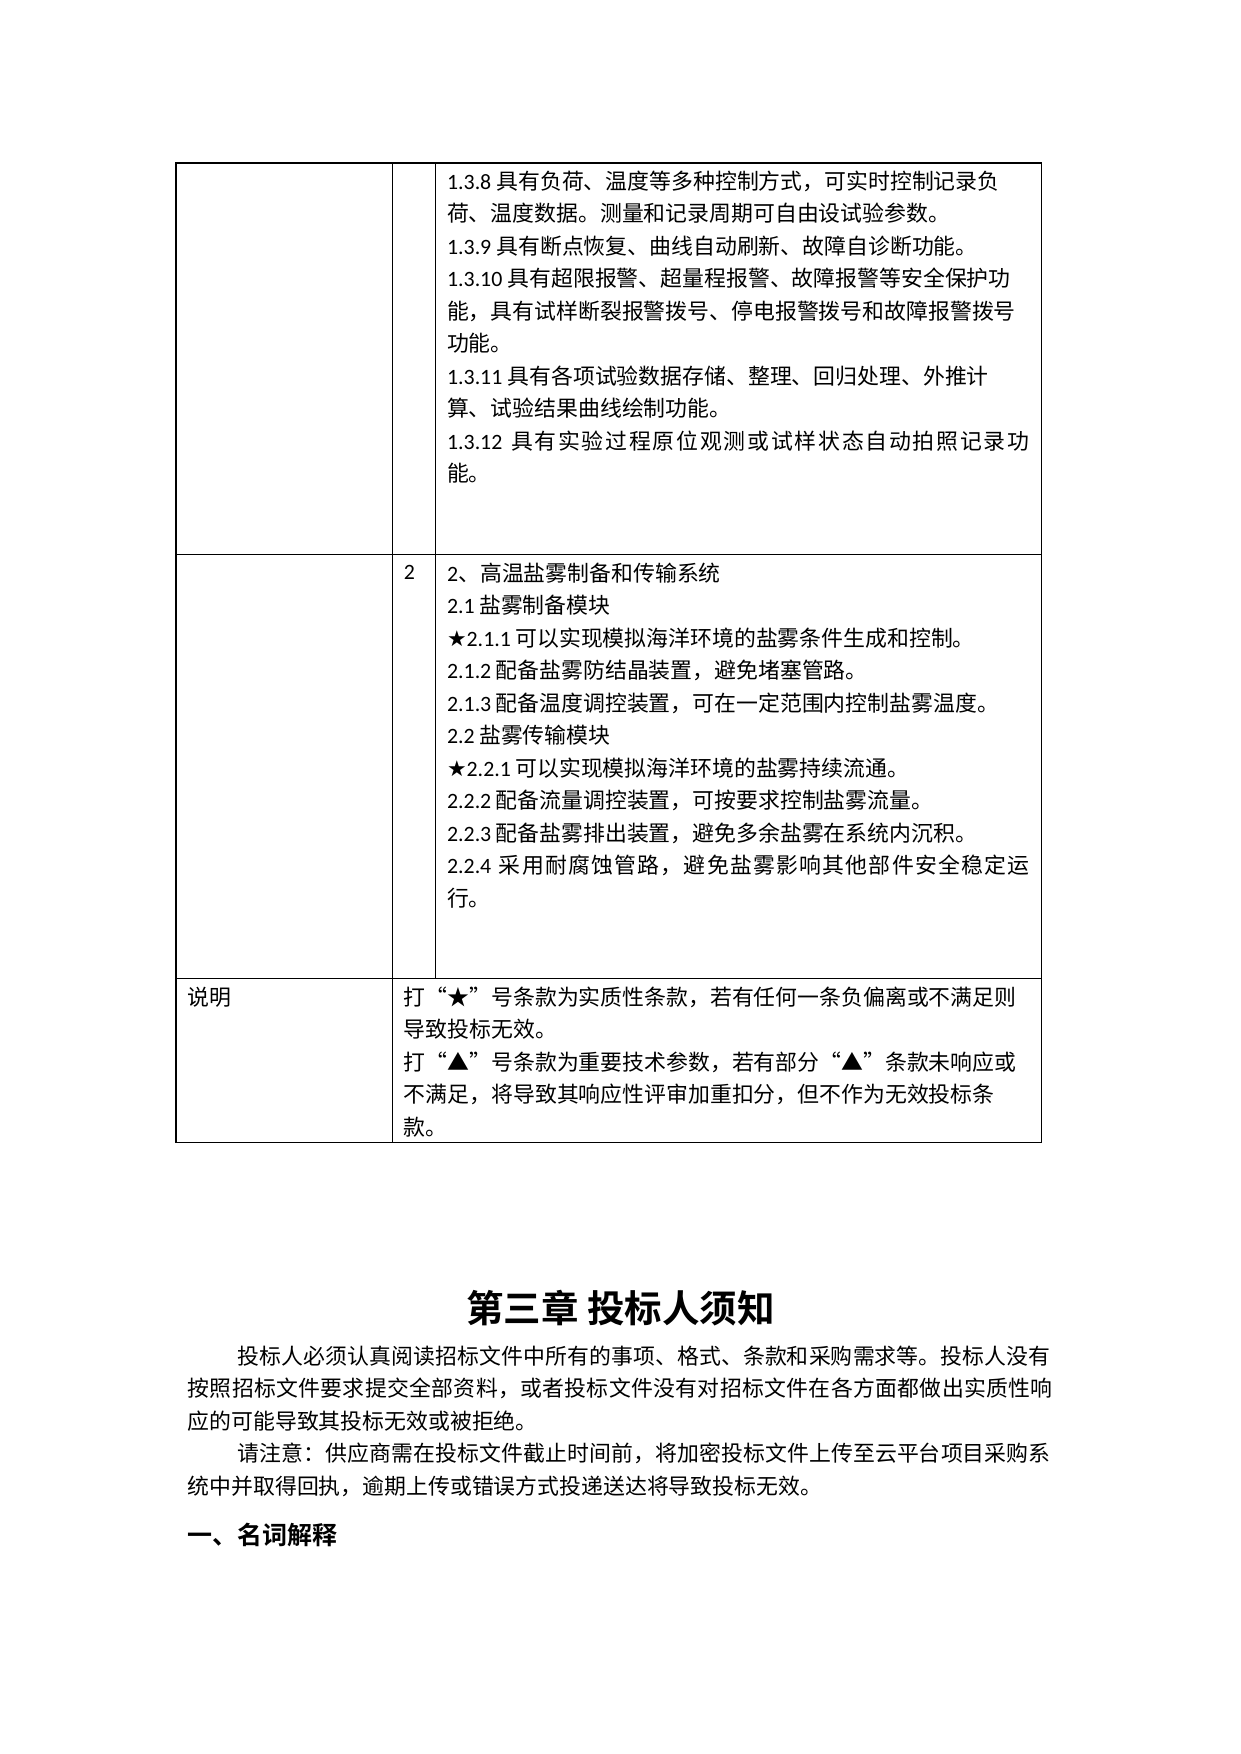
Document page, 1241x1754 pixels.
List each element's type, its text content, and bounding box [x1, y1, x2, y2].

table_cell 说明 [177, 979, 392, 1142]
text 一、名词解释 [187, 1501, 1053, 1566]
table_cell [177, 555, 392, 978]
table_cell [436, 164, 1041, 553]
text 第三章 投标人须知 [187, 1273, 1053, 1338]
text 投标人必须认真阅读招标文件中所有的事项、格式、条款和采购需求等。投标人没有按照招标文件要求提交全部资料，或者投标文件没有对招标文件在各方面都做出实质性响应的可能导致其投标无效或被拒绝。 [187, 1338, 1053, 1436]
table_cell 2、高温盐雾制备和传输系统 2.1盐雾制备模块 ★2.1.1可以实现模拟海洋环境的盐雾条件生成和控制。 2.1.2配备盐雾防结晶装置，避免堵塞管路。 2.1.3配备温度调控装置，可在一定范围内控制盐雾温度。 2.2盐雾传输模块 ★2.2.1可以实现模拟海洋环境的盐雾持续流通。 2.2.2配备流量调控装置，可按要求控制盐雾流量。 2.2.3配备盐雾排出装置，避免多余盐雾在系统内沉积。 2.2.4 采用耐腐蚀管路，避免盐雾影响其他部件安全稳定运行。 [436, 555, 1041, 978]
table_cell [177, 164, 392, 553]
table_cell 打“★”号条款为实质性条款，若有任何一条负偏离或不满足则导致投标无效。 打“▲”号条款为重要技术参数，若有部分“▲”条款未响应或不满足，将导致其响应性评审加重扣分，但不作为无效投标条款。 [393, 979, 1041, 1142]
text 请注意：供应商需在投标文件截止时间前，将加密投标文件上传至云平台项目采购系统中并取得回执，逾期上传或错误方式投递送达将导致投标无效。 [187, 1436, 1053, 1501]
table_cell 2 [393, 555, 435, 978]
table_cell 1 [393, 164, 435, 553]
